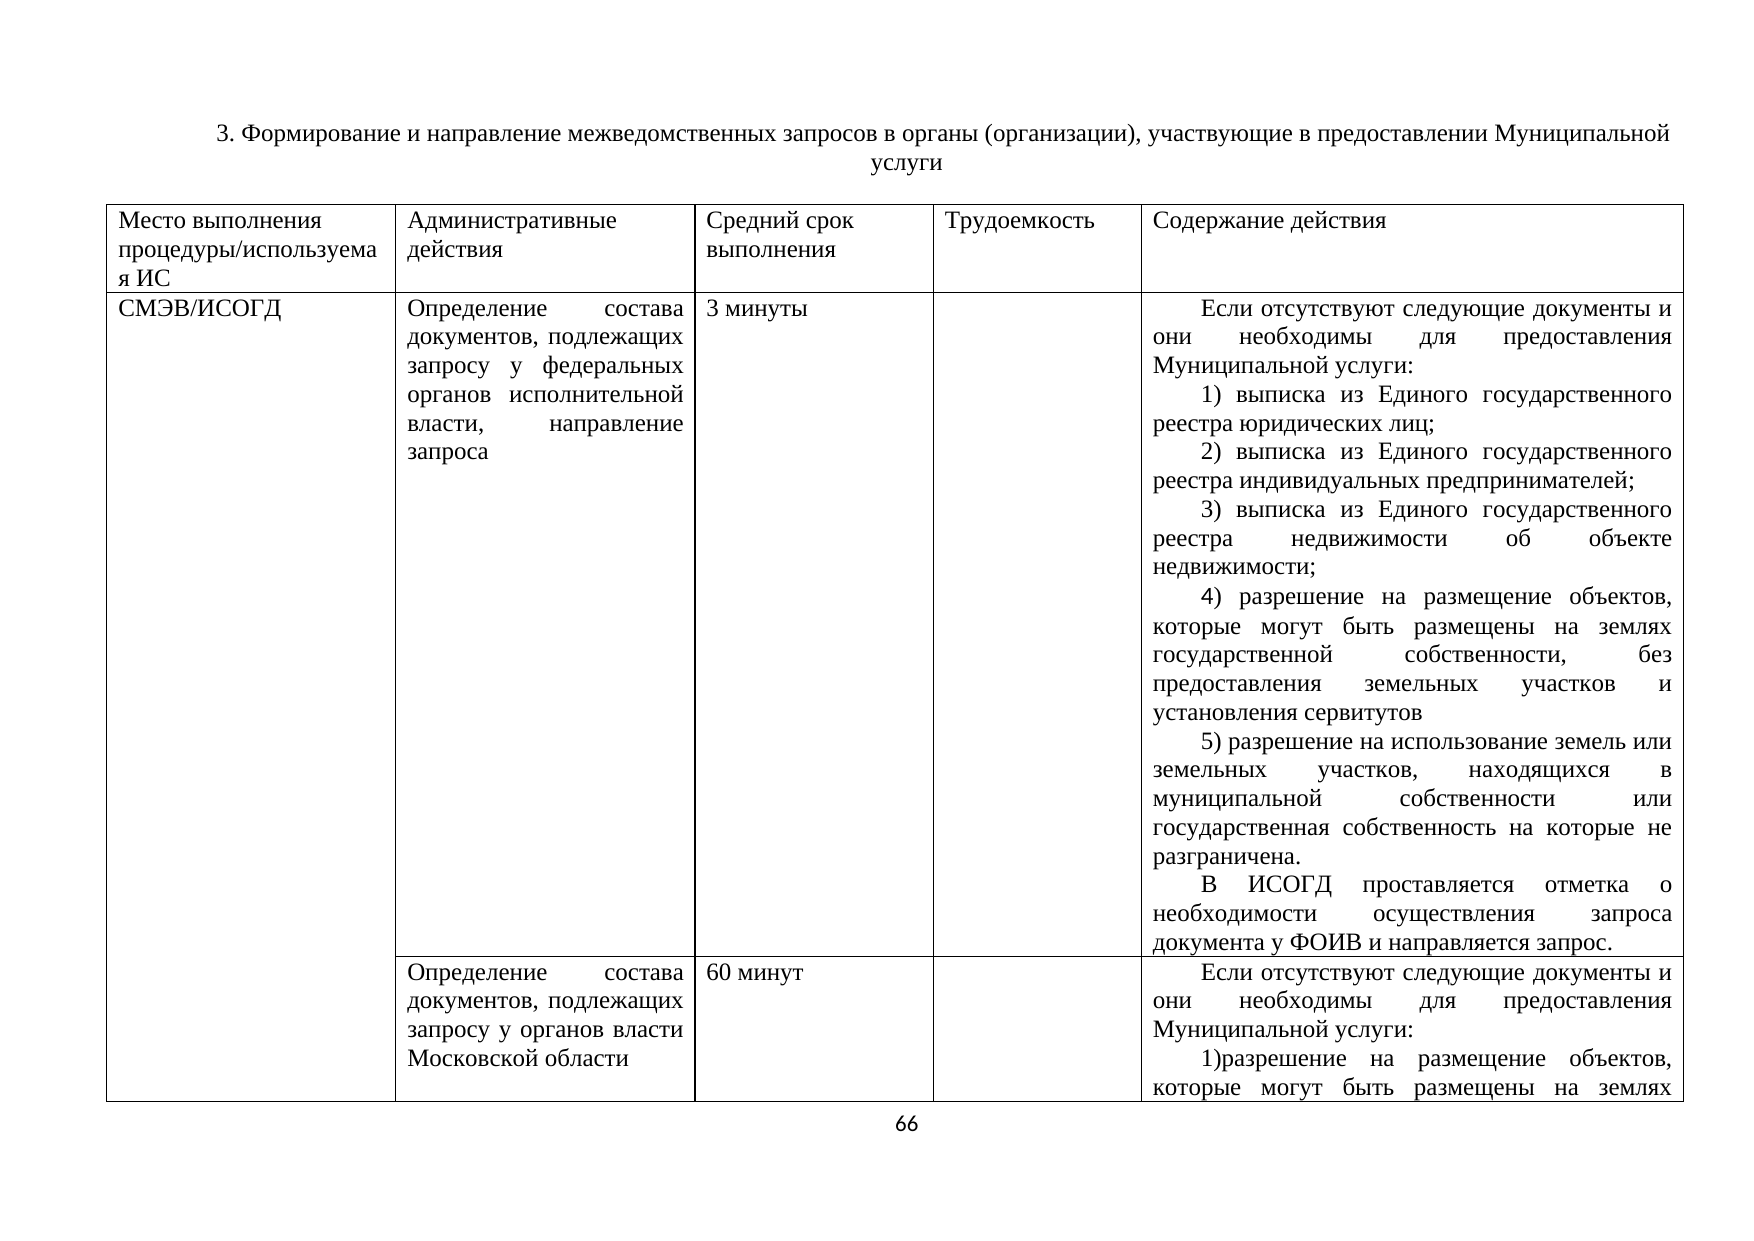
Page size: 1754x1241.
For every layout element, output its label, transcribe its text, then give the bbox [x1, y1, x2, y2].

table_header Содержание действия [1142, 205, 1683, 292]
text 3. Формирование и направление межведомственных запросов в органы (организации), участвующие в предоставлении Муниципальной услуги [118, 118, 1695, 176]
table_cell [1142, 957, 1683, 1101]
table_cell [396, 957, 694, 1101]
table_cell СМЭВ/ИСОГД [107, 293, 395, 1101]
table_header Средний срок выполнения [696, 205, 933, 292]
table_cell [934, 293, 1141, 956]
table_cell Если отсутствуют следующие документы и они необходимы для предоставления Муниципальной услуги: 1) выписка из Единого государственного реестра юридических лиц; 2) выписка из Единого государственного реестра индивидуальных предпринимателей; 3) выписка из Единого государственного реестра недвижимости об объекте недвижимости; 4) разрешение на размещение объектов, которые могут быть размещены на землях государственной собственности, без предоставления земельных участков и установления сервитутов 5) разрешение на использование земель или земельных участков, находящихся в муниципальной собственности или государственная собственность на которые не разграничена. В ИСОГД проставляется отметка о необходимости осуществления запроса документа у ФОИВ и направляется запрос. [1142, 293, 1683, 956]
table_cell 3 минуты [696, 293, 933, 956]
table_header Административные действия [396, 205, 694, 292]
table_cell Определение состава документов, подлежащих запросу у федеральных органов исполнительной власти, направление запроса [396, 293, 694, 956]
table_cell 60 минут [696, 957, 933, 1101]
table_header Трудоемкость [934, 205, 1141, 292]
table_cell [934, 957, 1141, 1101]
table_header Место выполнения процедуры/используемая ИС [107, 205, 395, 292]
